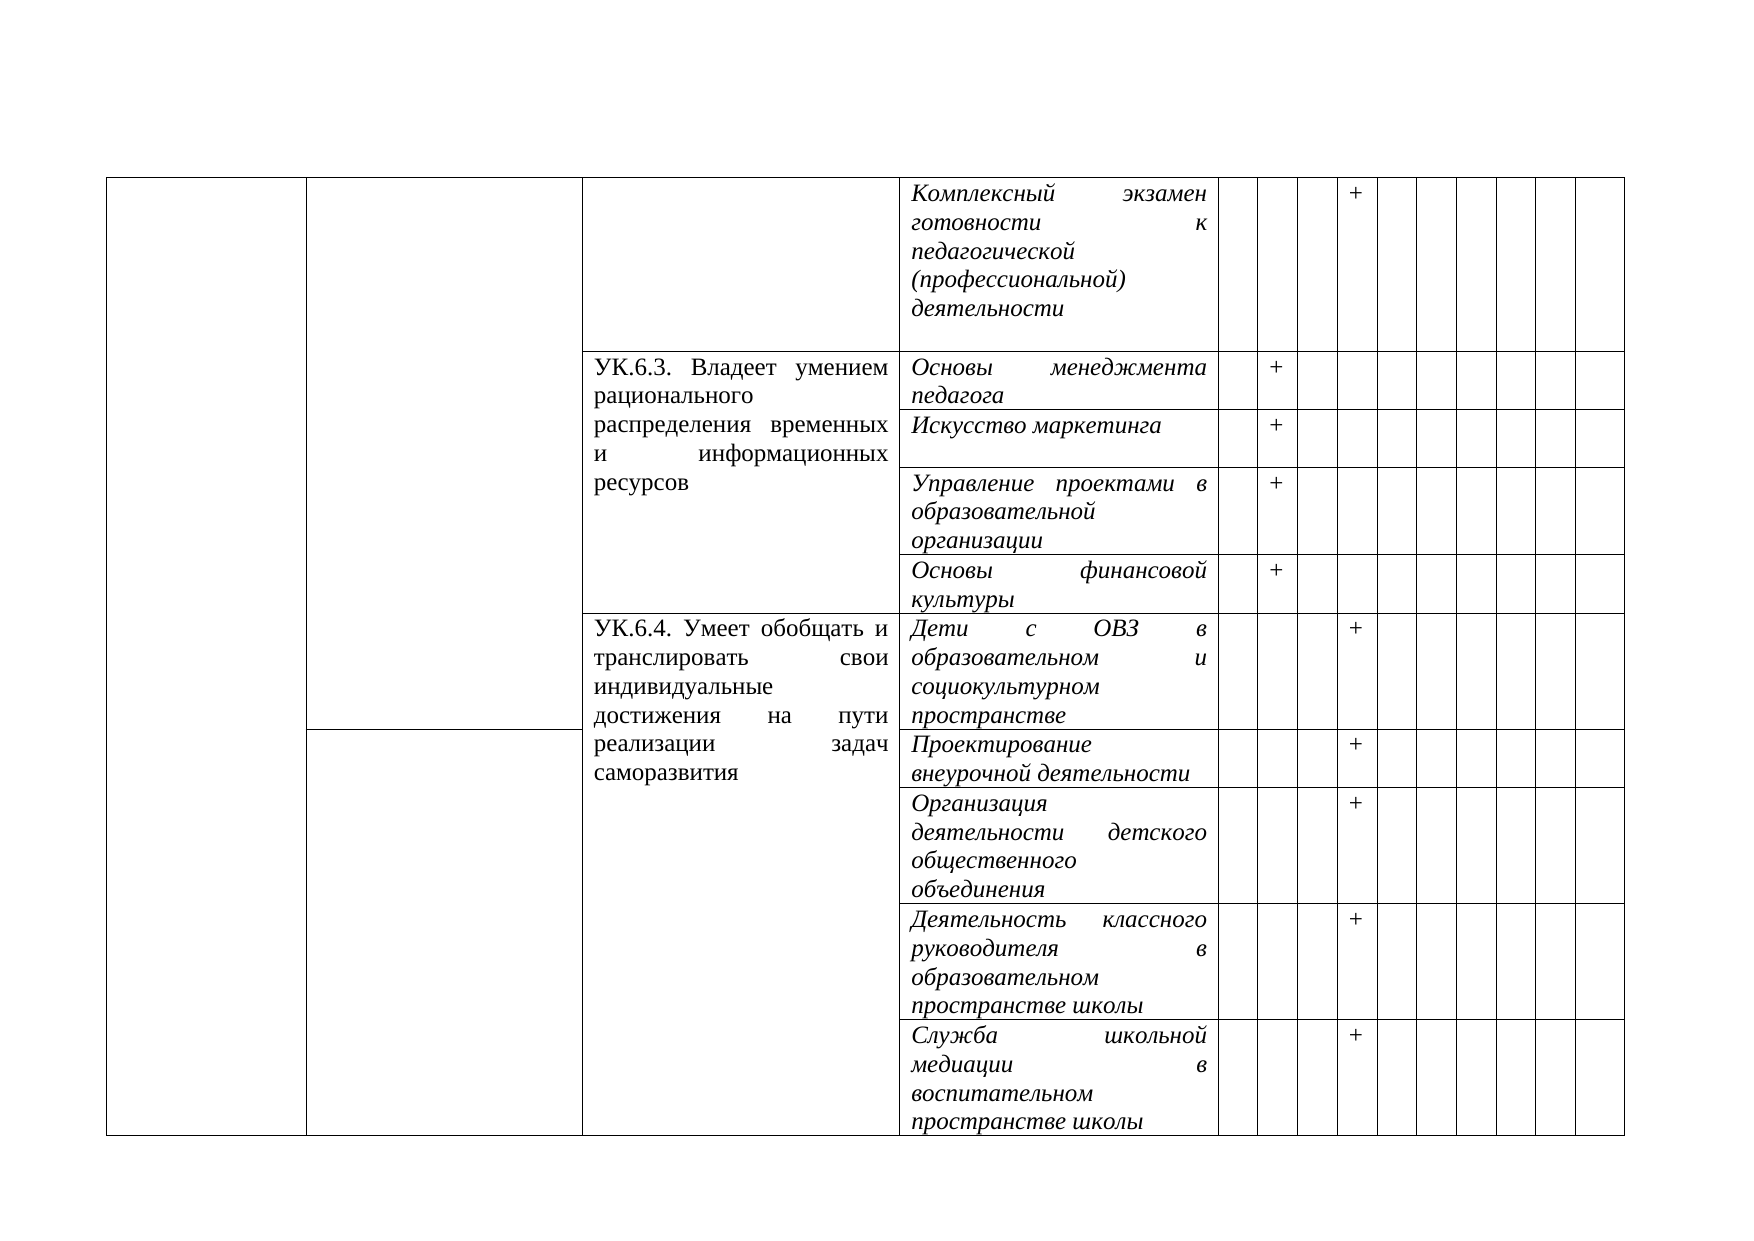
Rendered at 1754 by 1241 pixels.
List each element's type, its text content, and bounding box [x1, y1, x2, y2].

table_cell [1417, 730, 1456, 787]
table_cell [1258, 788, 1297, 903]
table_cell [1497, 468, 1535, 554]
table_cell [1497, 555, 1535, 612]
table_cell + [1338, 730, 1377, 787]
table_cell [1457, 468, 1496, 554]
table_cell Дети с ОВЗ в образовательном и социокультурном пространстве [900, 614, 1218, 728]
table_cell Основы финансовой культуры [900, 555, 1218, 612]
table_cell + [1258, 352, 1297, 409]
table_cell [1497, 1020, 1535, 1135]
table_cell [1536, 178, 1575, 351]
table_cell [1258, 1020, 1297, 1135]
table_cell [1219, 614, 1257, 728]
table_cell Деятельность классного руководителя в образовательном пространстве школы [900, 904, 1218, 1019]
table_cell [1457, 788, 1496, 903]
table_cell [1576, 614, 1624, 728]
table_cell [1298, 555, 1337, 612]
table_cell [1338, 410, 1377, 467]
table_cell [1457, 555, 1496, 612]
table_cell [1219, 730, 1257, 787]
table_cell [1298, 352, 1337, 409]
table_cell [1497, 904, 1535, 1019]
table_cell [1576, 904, 1624, 1019]
table_cell [1536, 730, 1575, 787]
table_cell [1298, 788, 1337, 903]
table_cell [1378, 410, 1416, 467]
table_cell + [1338, 788, 1377, 903]
table_cell [1378, 468, 1416, 554]
table_cell [1576, 555, 1624, 612]
table_cell [1457, 1020, 1496, 1135]
table_cell [1219, 178, 1257, 351]
table_cell Организация деятельности детского общественного объединения [900, 788, 1218, 903]
table_cell [1378, 788, 1416, 903]
table_cell [1576, 468, 1624, 554]
table_cell [1497, 410, 1535, 467]
table_cell [1536, 1020, 1575, 1135]
table_cell [1417, 468, 1456, 554]
table_cell [1219, 468, 1257, 554]
table_cell [1378, 555, 1416, 612]
table_cell [1219, 410, 1257, 467]
table_cell [1417, 178, 1456, 351]
table_cell + [1338, 178, 1377, 351]
table_cell [1219, 555, 1257, 612]
table_cell + [1338, 614, 1377, 728]
table_cell [1536, 468, 1575, 554]
table_cell [1417, 614, 1456, 728]
table_cell [1298, 468, 1337, 554]
table_cell [1219, 352, 1257, 409]
table_cell [1338, 352, 1377, 409]
table_cell [1576, 410, 1624, 467]
table_cell Управление проектами в образовательной организации [900, 468, 1218, 554]
table_cell [1497, 352, 1535, 409]
table_cell [1378, 352, 1416, 409]
table_cell Служба школьной медиации в воспитательном пространстве школы [900, 1020, 1218, 1135]
table_cell [1536, 614, 1575, 728]
table_cell [1219, 1020, 1257, 1135]
table_cell Проектирование внеурочной деятельности [900, 730, 1218, 787]
table_cell [1457, 730, 1496, 787]
table_cell [1219, 788, 1257, 903]
table_cell [1338, 468, 1377, 554]
table_cell Комплексный экзамен готовности к педагогической (профессиональной) деятельности [900, 178, 1218, 351]
table_cell [1338, 555, 1377, 612]
table_cell УК.6.3. Владеет умением рационального распределения временных и информационных ресурсов [583, 352, 899, 612]
table_cell [1417, 1020, 1456, 1135]
table_cell [1457, 614, 1496, 728]
table_cell [1457, 352, 1496, 409]
table_cell [1378, 614, 1416, 728]
table_cell [1417, 410, 1456, 467]
table_cell [1536, 410, 1575, 467]
table_cell [1417, 904, 1456, 1019]
table_cell [1298, 178, 1337, 351]
table_cell + [1258, 468, 1297, 554]
table_cell [1576, 352, 1624, 409]
table_cell [1457, 178, 1496, 351]
table_cell [1417, 352, 1456, 409]
table_cell + [1338, 1020, 1377, 1135]
table_cell [1298, 730, 1337, 787]
table_cell [1457, 410, 1496, 467]
table_cell [1258, 730, 1297, 787]
table_cell [1378, 1020, 1416, 1135]
table_cell [1378, 178, 1416, 351]
table_cell [1497, 178, 1535, 351]
table_cell УК.6.4. Умеет обобщать и транслировать свои индивидуальные достижения на пути реализации задач саморазвития [583, 614, 899, 1135]
table_cell [1576, 788, 1624, 903]
table_cell [1258, 614, 1297, 728]
table_cell [1298, 614, 1337, 728]
table_cell [307, 730, 582, 1135]
table_cell [1536, 555, 1575, 612]
table_cell Основы менеджмента педагога [900, 352, 1218, 409]
table_cell [1378, 730, 1416, 787]
table_cell [1576, 730, 1624, 787]
table_cell [1219, 904, 1257, 1019]
table_cell [1457, 904, 1496, 1019]
table_cell [1576, 178, 1624, 351]
table_cell [1417, 788, 1456, 903]
table_cell [1576, 1020, 1624, 1135]
table_cell [1497, 788, 1535, 903]
table_cell + [1258, 555, 1297, 612]
table_cell [1417, 555, 1456, 612]
table_cell [1536, 788, 1575, 903]
table_cell [1497, 614, 1535, 728]
table_cell [1497, 730, 1535, 787]
table_cell [1258, 904, 1297, 1019]
table_cell Искусство маркетинга [900, 410, 1218, 467]
table_cell [1298, 410, 1337, 467]
table_cell [1298, 904, 1337, 1019]
table_cell + [1338, 904, 1377, 1019]
table_cell [1258, 178, 1297, 351]
table_cell [1536, 352, 1575, 409]
table_cell [1536, 904, 1575, 1019]
table_cell [1298, 1020, 1337, 1135]
table_cell [1378, 904, 1416, 1019]
table_cell + [1258, 410, 1297, 467]
